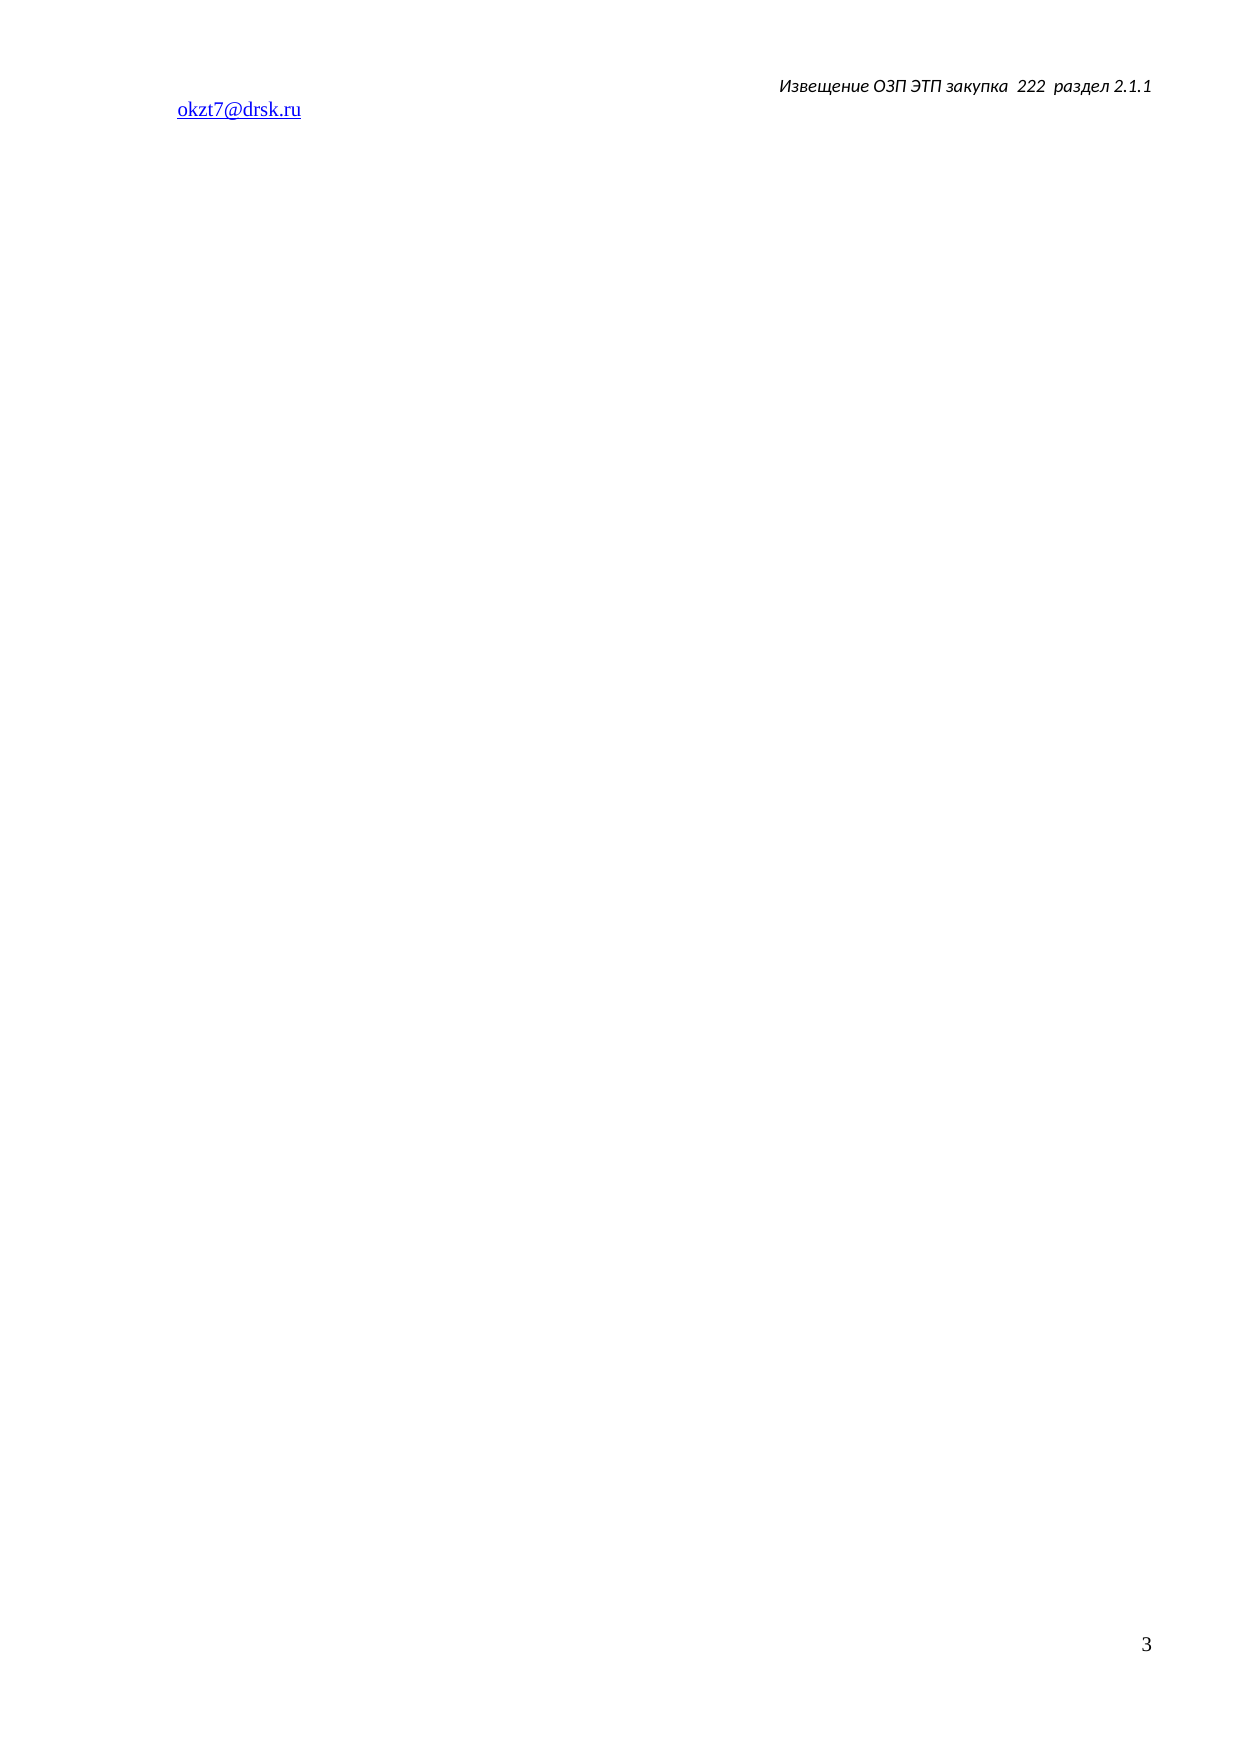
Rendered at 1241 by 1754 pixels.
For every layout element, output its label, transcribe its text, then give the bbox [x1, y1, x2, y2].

text okzt7@drsk.ru [177, 97, 1152, 121]
